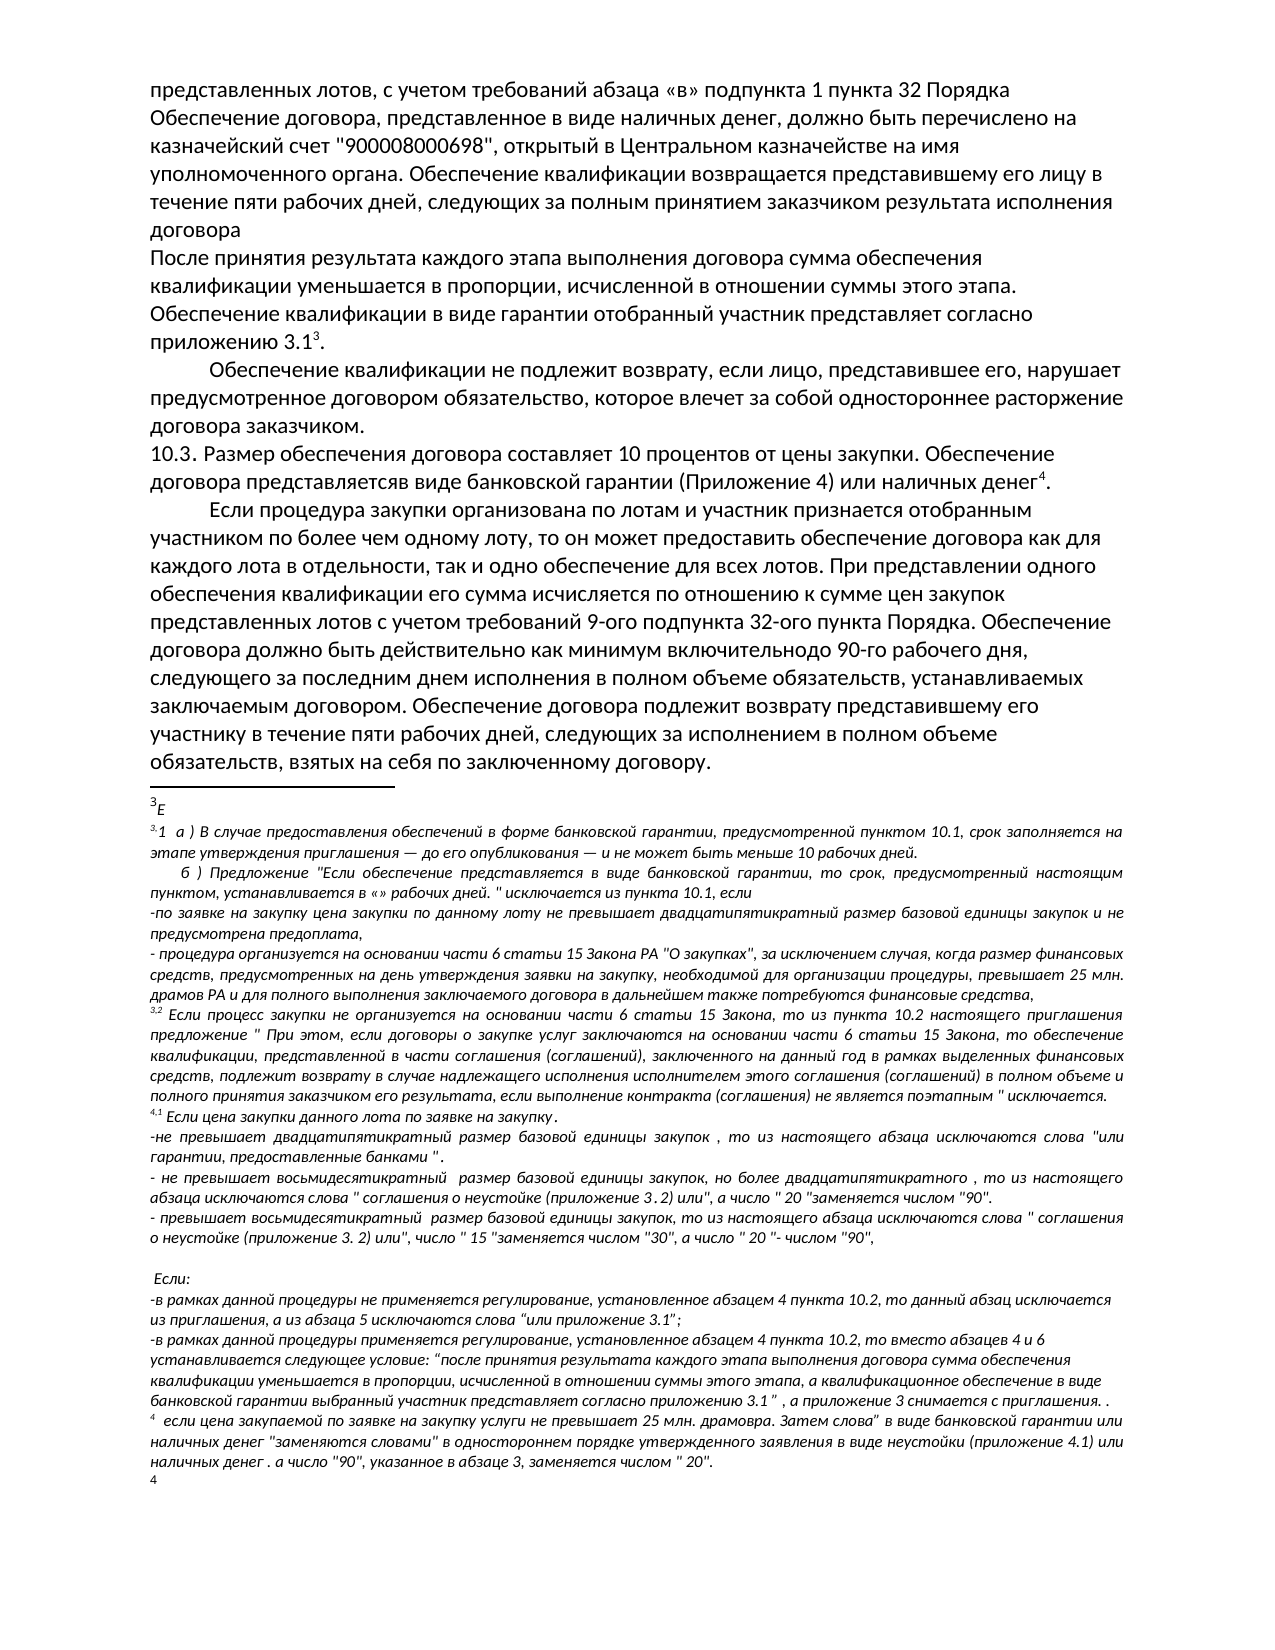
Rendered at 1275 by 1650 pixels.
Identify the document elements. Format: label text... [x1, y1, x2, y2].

text Обеспечение квалификации не подлежит возврату, если лицо, представившее его, нарушает предусмотренное договором обязательство, которое влечет за собой одностороннее расторжение договора заказчиком. [150, 355, 1125, 439]
text После принятия результата каждого этапа выполнения договора сумма обеспечения квалификации уменьшается в пропорции, исчисленной в отношении суммы этого этапа. Обеспечение квалификации в виде гарантии отобранный участник представляет согласно приложению 3.1. [150, 243, 1125, 355]
text Если процедура закупки организована по лотам и участник признается отобранным участником по более чем одному лоту, то он может предоставить обеспечение договора как для каждого лота в отдельности, так и одно обеспечение для всех лотов. При представлении одного обеспечения квалификации его сумма исчисляется по отношению к сумме цен закупок представленных лотов с учетом требований 9-ого подпункта 32-ого пункта Порядка. Обеспечение договора должно быть действительно как минимум включительнодо 90-го рабочего дня, следующего за последним днем исполнения в полном объеме обязательств, устанавливаемых заключаемым договором. Обеспечение договора подлежит возврату представившему его участнику в течение пяти рабочих дней, следующих за исполнением в полном объеме обязательств, взятых на себя по заключенному договору. [150, 495, 1125, 776]
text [150, 75, 1125, 243]
text 10.3․ Размер обеспечения договора составляет 10 процентов от цены закупки. Обеспечение договора представляетсяв виде банковской гарантии (Приложение 4) или наличных денег. [150, 439, 1125, 495]
